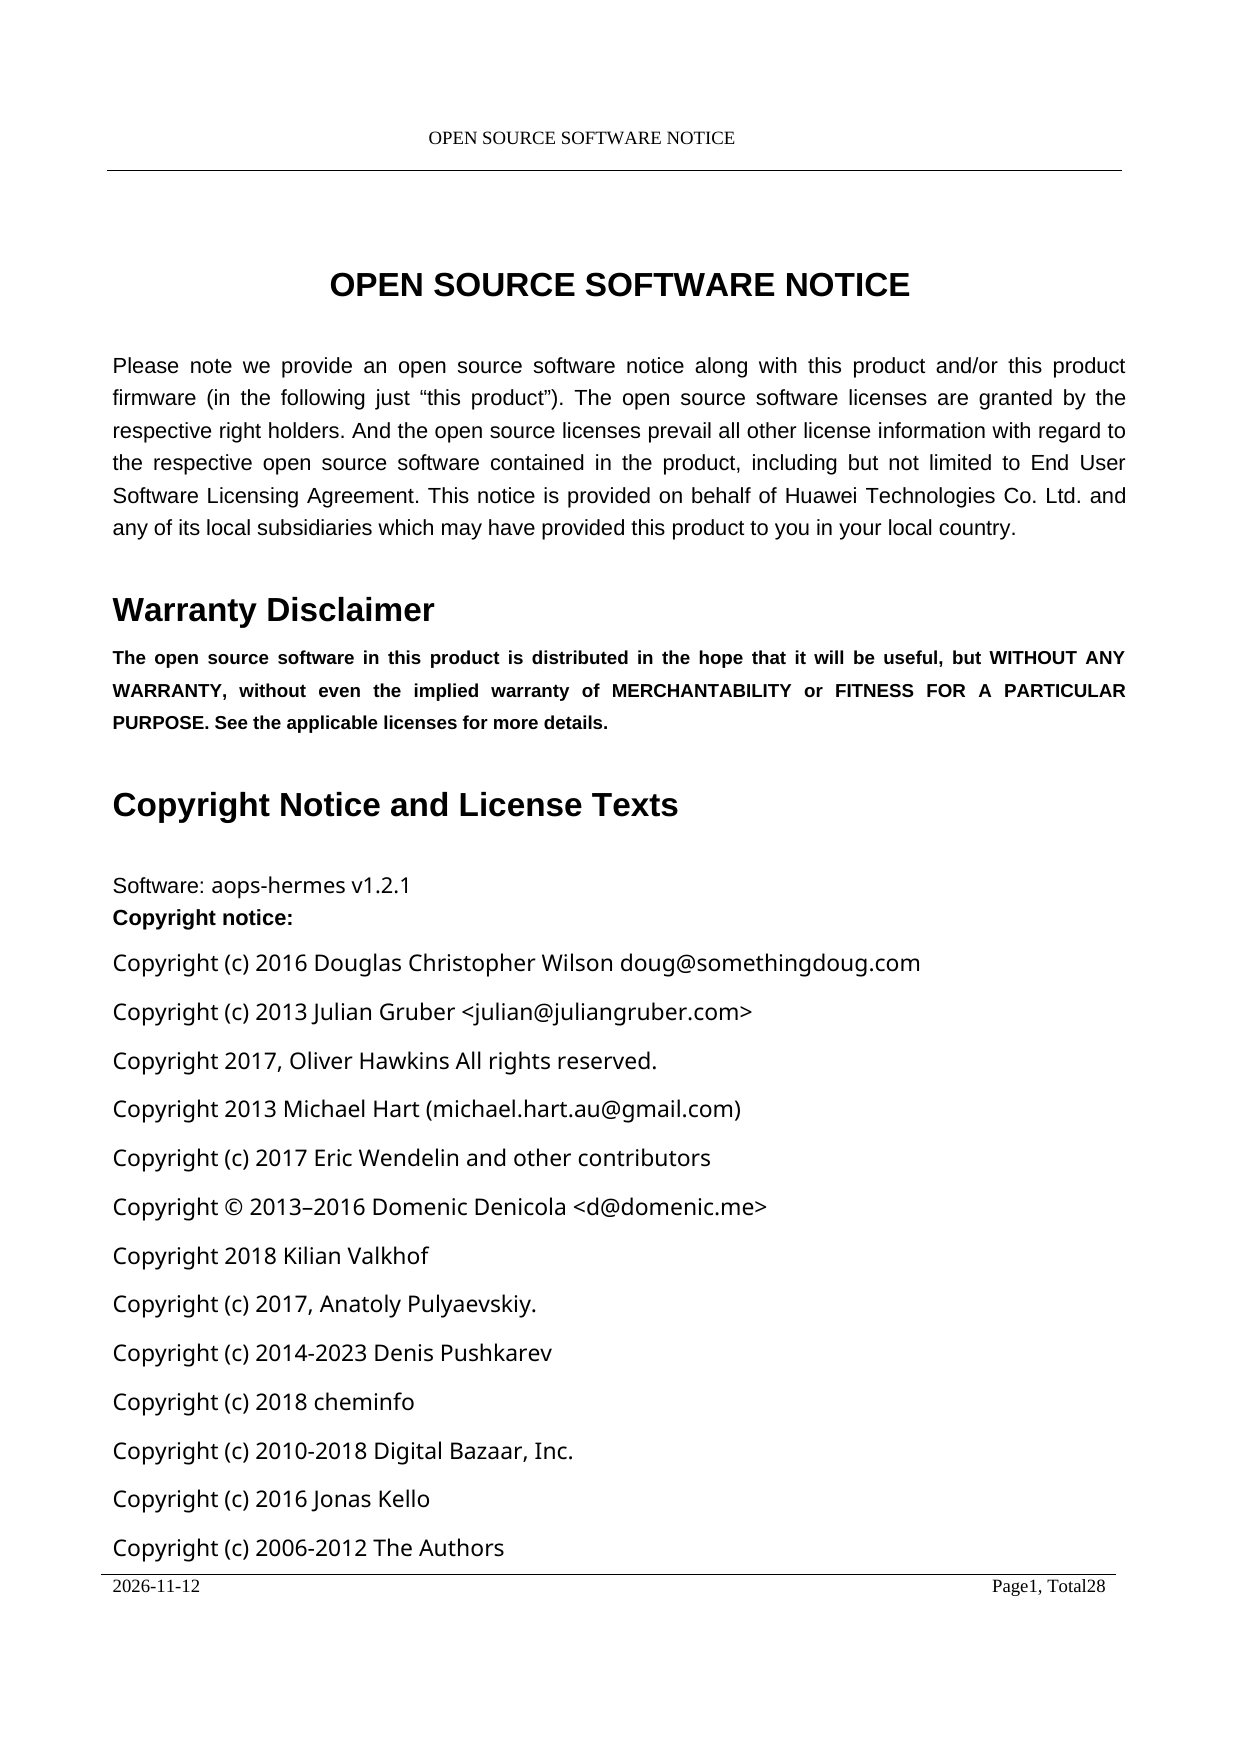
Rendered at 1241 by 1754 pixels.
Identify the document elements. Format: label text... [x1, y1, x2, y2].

text Warranty Disclaimer [112, 576, 1128, 641]
text Copyright notice: [112, 901, 1128, 934]
text Software: aops-hermes v1.2.1 [112, 869, 1128, 901]
text The open source software in this product is distributed in the hope that it will be useful, but WITHOUT ANY WARRANTY, without even the implied warranty of MERCHANTABILITY or FITNESS FOR A PARTICULAR PURPOSE. See the applicable licenses for more details. [112, 641, 1128, 739]
text Please note we provide an open source software notice along with this product and/or this product firmware (in the following just “this product”). The open source software licenses are granted by the respective right holders. And the open source licenses prevail all other license information with regard to the respective open source software contained in the product, including but not limited to End User Software Licensing Agreement. This notice is provided on behalf of Huawei Technologies Co. Ltd. and any of its local subsidiaries which may have provided this product to you in your local country. [112, 349, 1128, 544]
text OPEN SOURCE SOFTWARE NOTICE [112, 251, 1128, 316]
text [112, 947, 1128, 1564]
text Copyright Notice and License Texts [112, 771, 1128, 836]
